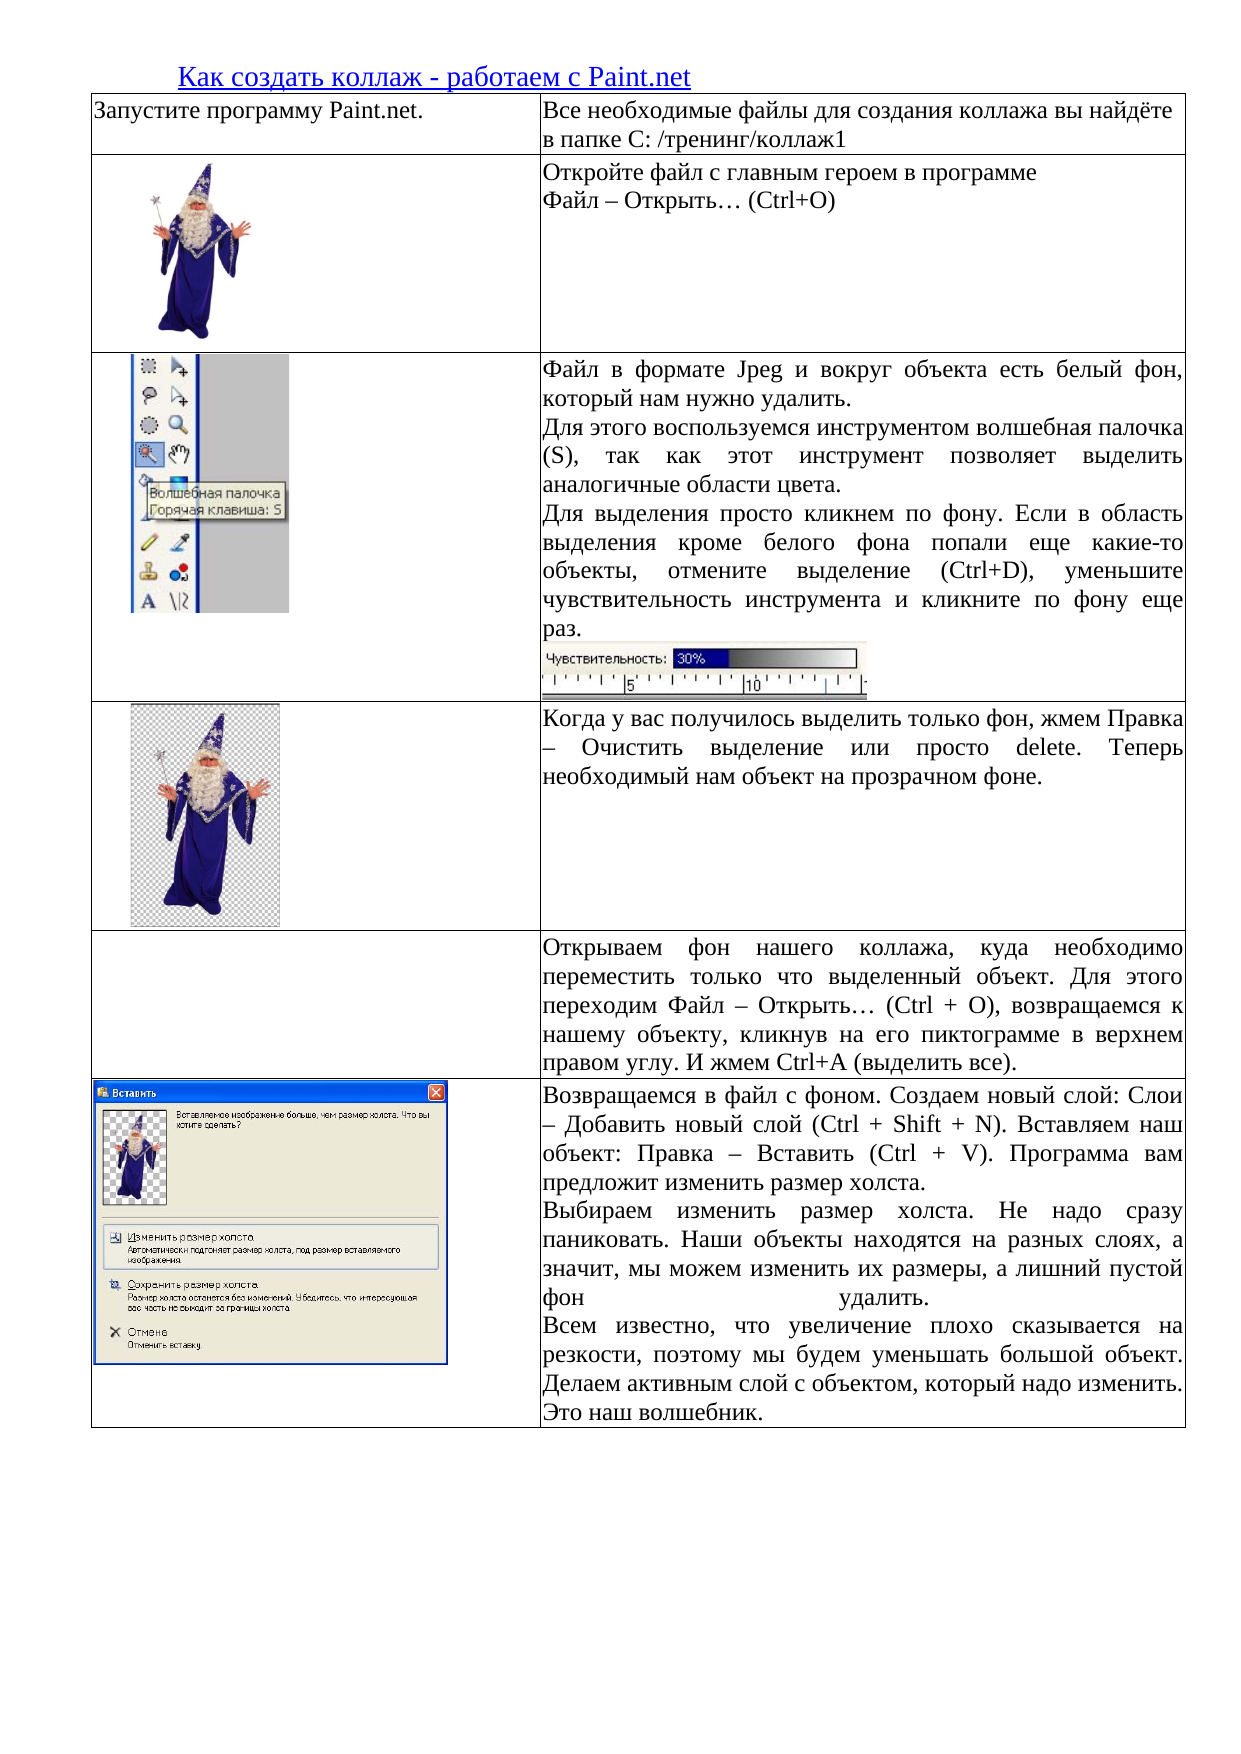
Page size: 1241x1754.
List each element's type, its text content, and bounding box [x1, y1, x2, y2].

table_cell [92, 931, 540, 1078]
table_cell Открываем фон нашего коллажа, куда необходимо переместить только что выделенный объект. Для этого переходим Файл – Открыть… (Ctrl + O), возвращаемся к нашему объекту, кликнув на его пиктограмме в верхнем правом углу. И жмем Ctrl+A (выделить все). [541, 931, 1185, 1078]
picture [130, 156, 259, 349]
table_cell [92, 1079, 540, 1427]
picture [542, 641, 867, 700]
table_cell [92, 353, 540, 701]
text Как создать коллаж - работаем с Paint.net [177, 59, 1152, 93]
table_header Все необходимые файлы для создания коллажа вы найдёте в папке С: /тренинг/коллаж1 [541, 94, 1185, 154]
table_cell [92, 702, 540, 930]
picture [130, 354, 290, 613]
table_header Запустите программу Paint.net. [92, 94, 540, 154]
table_cell [92, 155, 540, 352]
table_cell Откройте файл с главным героем в программе Файл – Открыть… (Ctrl+O) [541, 155, 1185, 352]
table_cell Когда у вас получилось выделить только фон, жмем Правка – Очистить выделение или просто delete. Теперь необходимый нам объект на прозрачном фоне. [541, 702, 1185, 930]
table_cell Файл в формате Jpeg и вокруг объекта есть белый фон, который нам нужно удалить. Для этого воспользуемся инструментом волшебная палочка (S), так как этот инструмент позволяет выделить аналогичные области цвета. Для выделения просто кликнем по фону. Если в область выделения кроме белого фона попали еще какие-то объекты, отмените выделение (Ctrl+D), уменьшите чувствительность инструмента и кликните по фону еще раз. [541, 353, 1185, 701]
picture [130, 703, 280, 927]
table_cell Возвращаемся в файл с фоном. Создаем новый слой: Слои – Добавить новый слой (Ctrl + Shift + N). Вставляем наш объект: Правка – Вставить (Ctrl + V). Программа вам предложит изменить размер холста. Выбираем изменить размер холста. Не надо сразу паниковать. Наши объекты находятся на разных слоях, а значит, мы можем изменить их размеры, а лишний пустой фон удалить. Всем известно, что увеличение плохо сказывается на резкости, поэтому мы будем уменьшать большой объект. Делаем активным слой с объектом, который надо изменить. Это наш волшебник. [541, 1079, 1185, 1427]
picture [93, 1080, 448, 1365]
